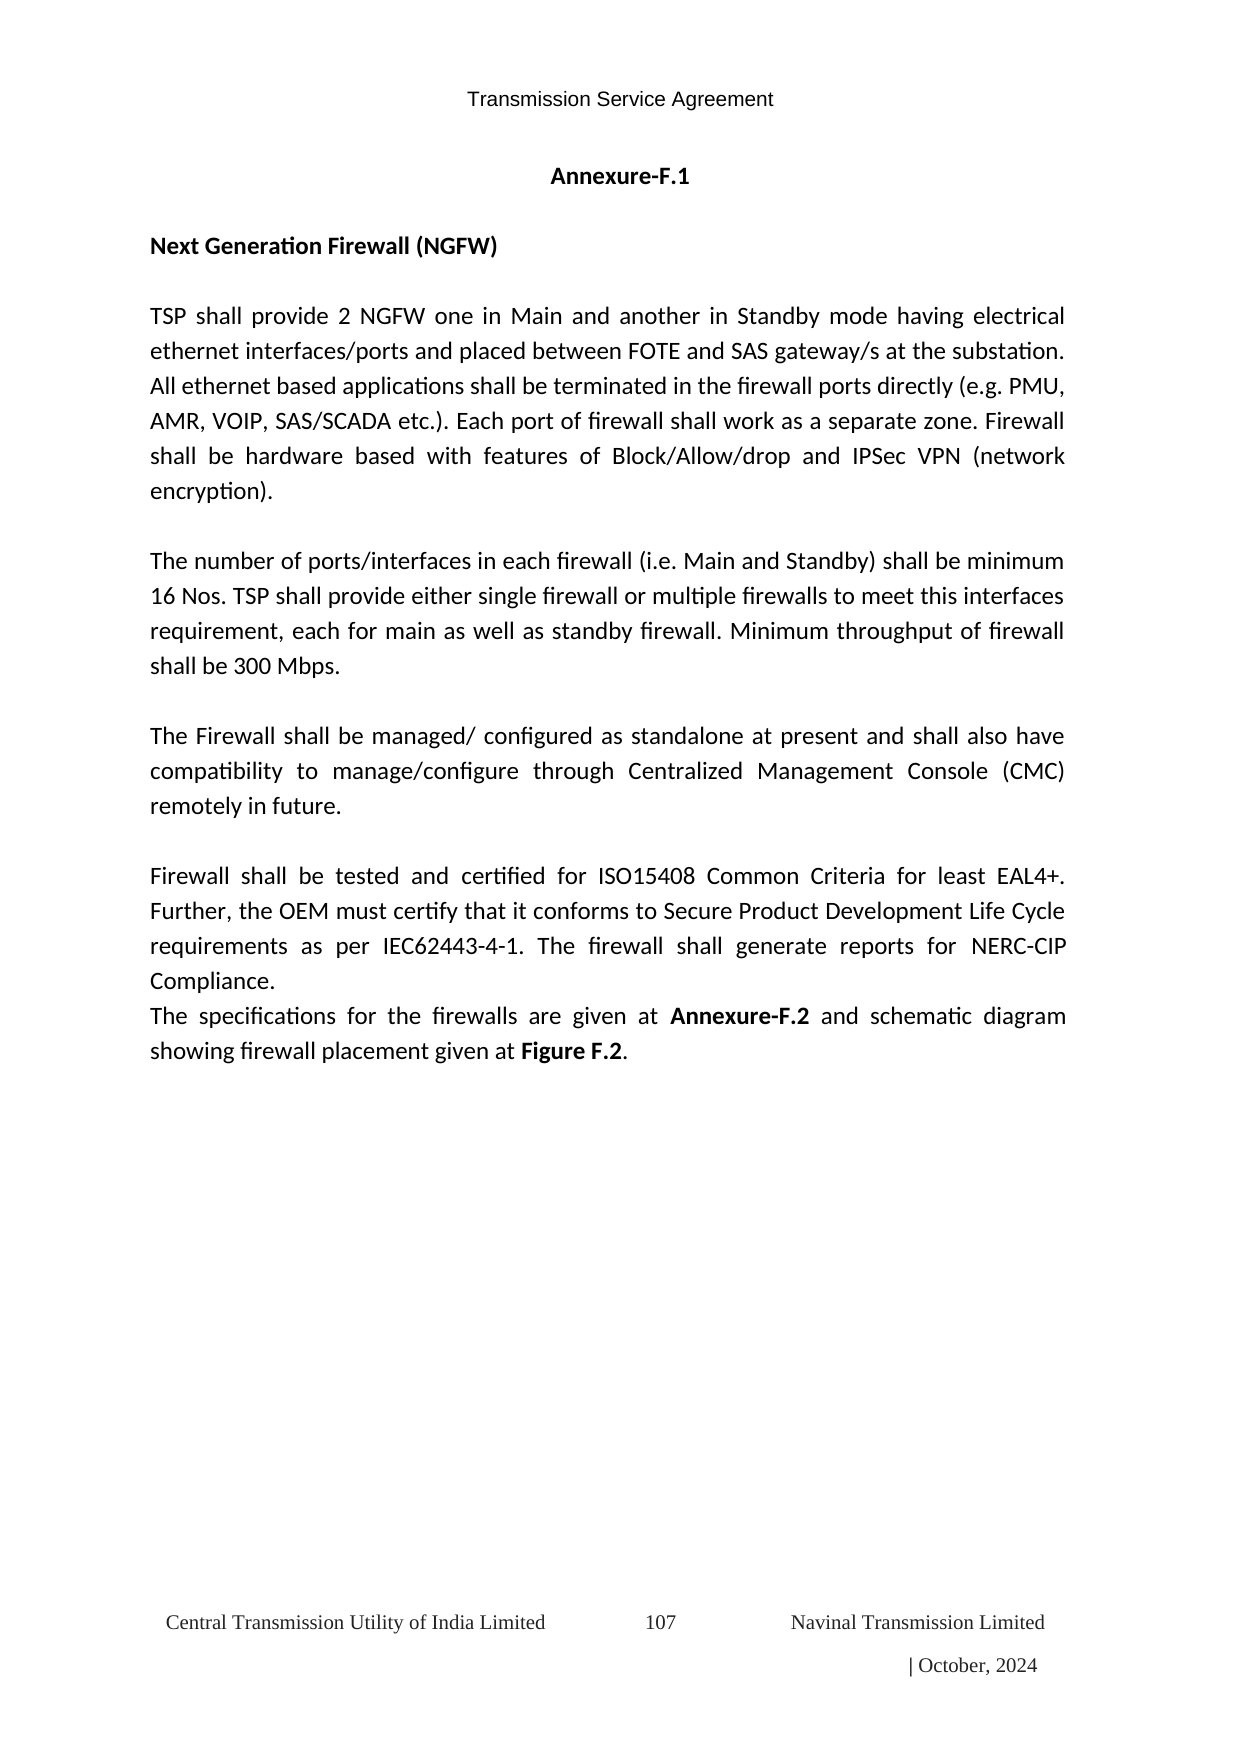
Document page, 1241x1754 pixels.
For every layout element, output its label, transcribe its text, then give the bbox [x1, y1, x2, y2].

text The number of ports/interfaces in each firewall (i.e. Main and Standby) shall be minimum 16 Nos. TSP shall provide either single firewall or multiple firewalls to meet this interfaces requirement, each for main as well as standby firewall. Minimum throughput of firewall shall be 300 Mbps. [150, 545, 1067, 681]
text Annexure-F.1 [150, 160, 1090, 191]
text TSP shall provide 2 NGFW one in Main and another in Standby mode having electrical ethernet interfaces/ports and placed between FOTE and SAS gateway/s at the substation. All ethernet based applications shall be terminated in the firewall ports directly (e.g. PMU, AMR, VOIP, SAS/SCADA etc.). Each port of firewall shall work as a separate zone. Firewall shall be hardware based with features of Block/Allow/drop and IPSec VPN (network encryption). [150, 300, 1067, 506]
text Next Generation Firewall (NGFW) [150, 230, 1067, 261]
text Firewall shall be tested and certified for ISO15408 Common Criteria for least EAL4+. Further, the OEM must certify that it conforms to Secure Product Development Life Cycle requirements as per IEC62443-4-1. The firewall shall generate reports for NERC-CIP Compliance. [150, 860, 1067, 996]
text The specifications for the firewalls are given at Annexure-F.2 and schematic diagram showing firewall placement given at Figure F.2. [150, 1000, 1067, 1066]
text The Firewall shall be managed/ configured as standalone at present and shall also have compatibility to manage/configure through Centralized Management Console (CMC) remotely in future. [150, 720, 1067, 821]
